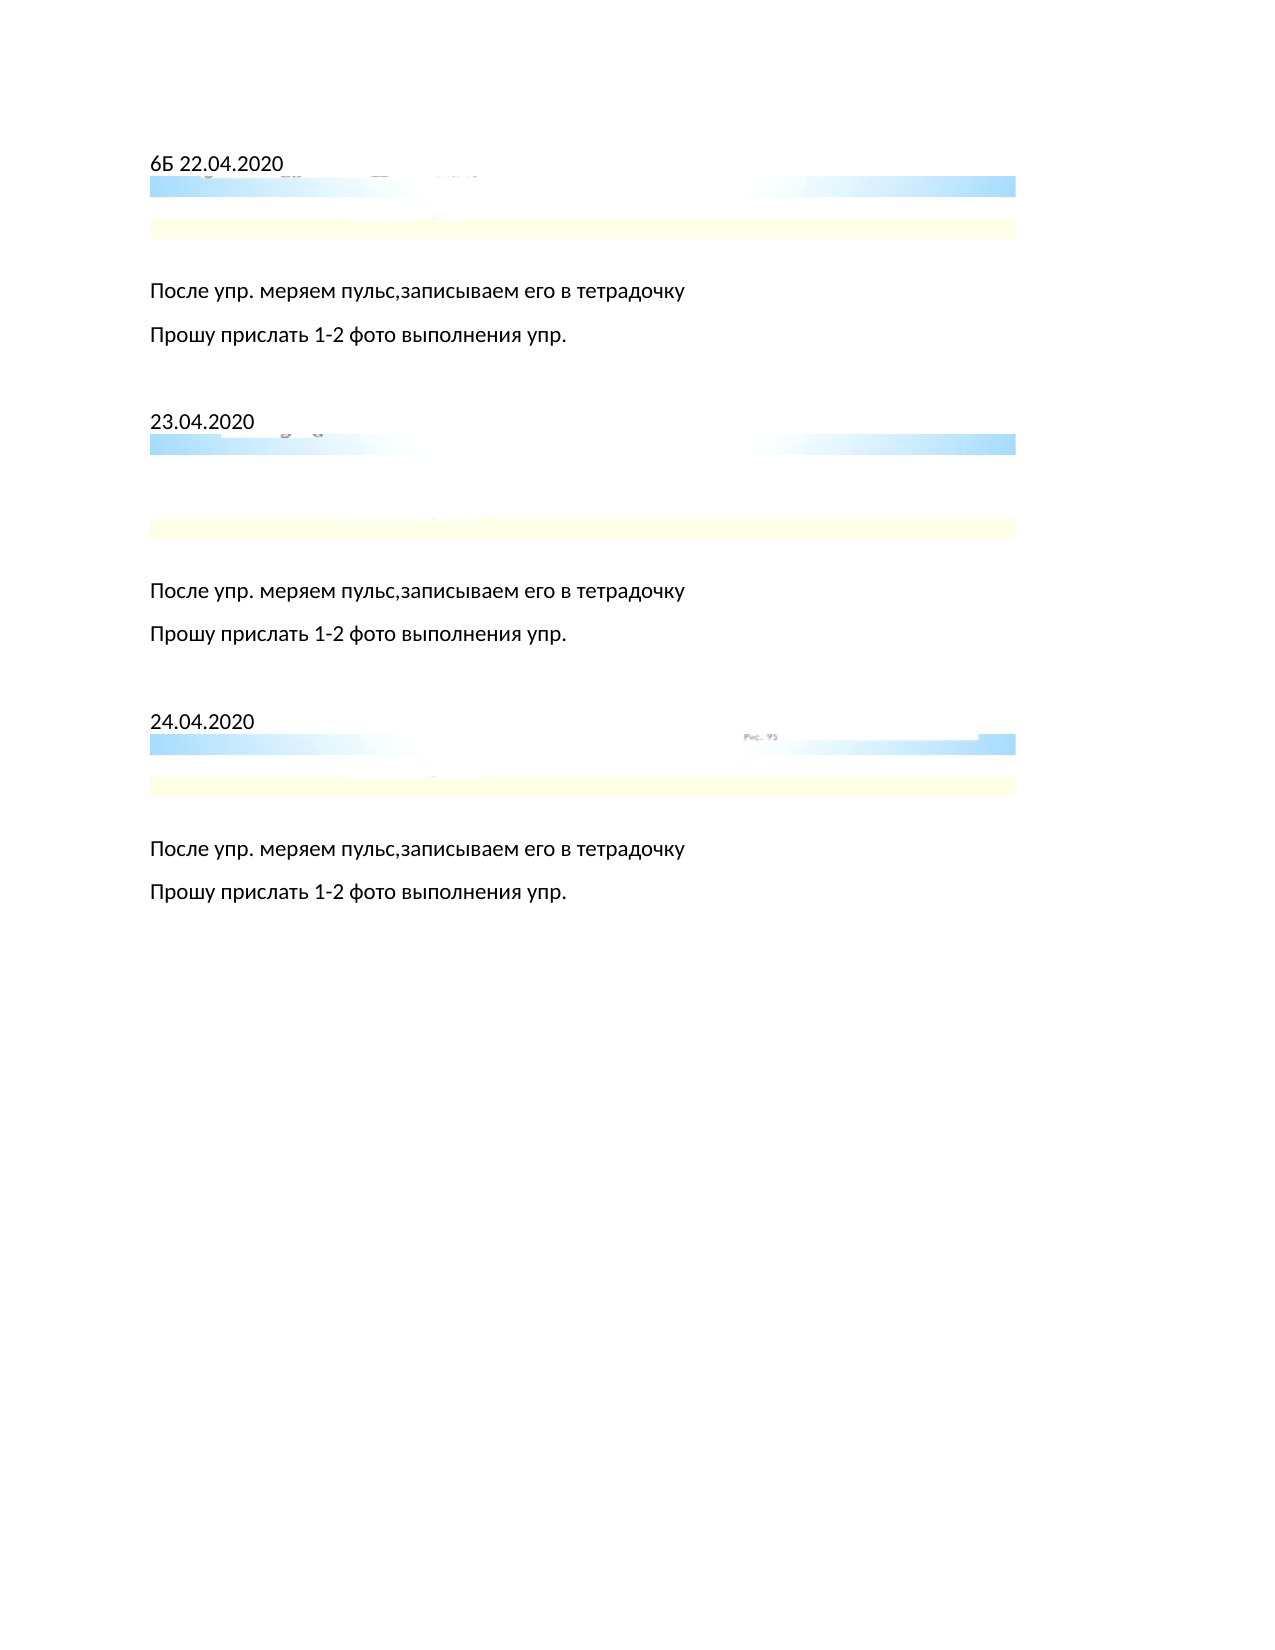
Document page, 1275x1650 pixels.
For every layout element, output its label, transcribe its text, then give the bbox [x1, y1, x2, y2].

text После упр. меряем пульс,записываем его в тетрадочку [150, 834, 1125, 861]
text 24.04.2020 [150, 707, 1125, 734]
text 23.04.2020 [150, 408, 1125, 435]
text После упр. меряем пульс,записываем его в тетрадочку [150, 277, 1125, 304]
text После упр. меряем пульс,записываем его в тетрадочку [150, 577, 1125, 603]
text Прошу прислать 1-2 фото выполнения упр. [150, 321, 1125, 348]
text 6Б 22.04.2020 [150, 150, 1125, 177]
text Прошу прислать 1-2 фото выполнения упр. [150, 878, 1125, 905]
text Прошу прислать 1-2 фото выполнения упр. [150, 620, 1125, 647]
